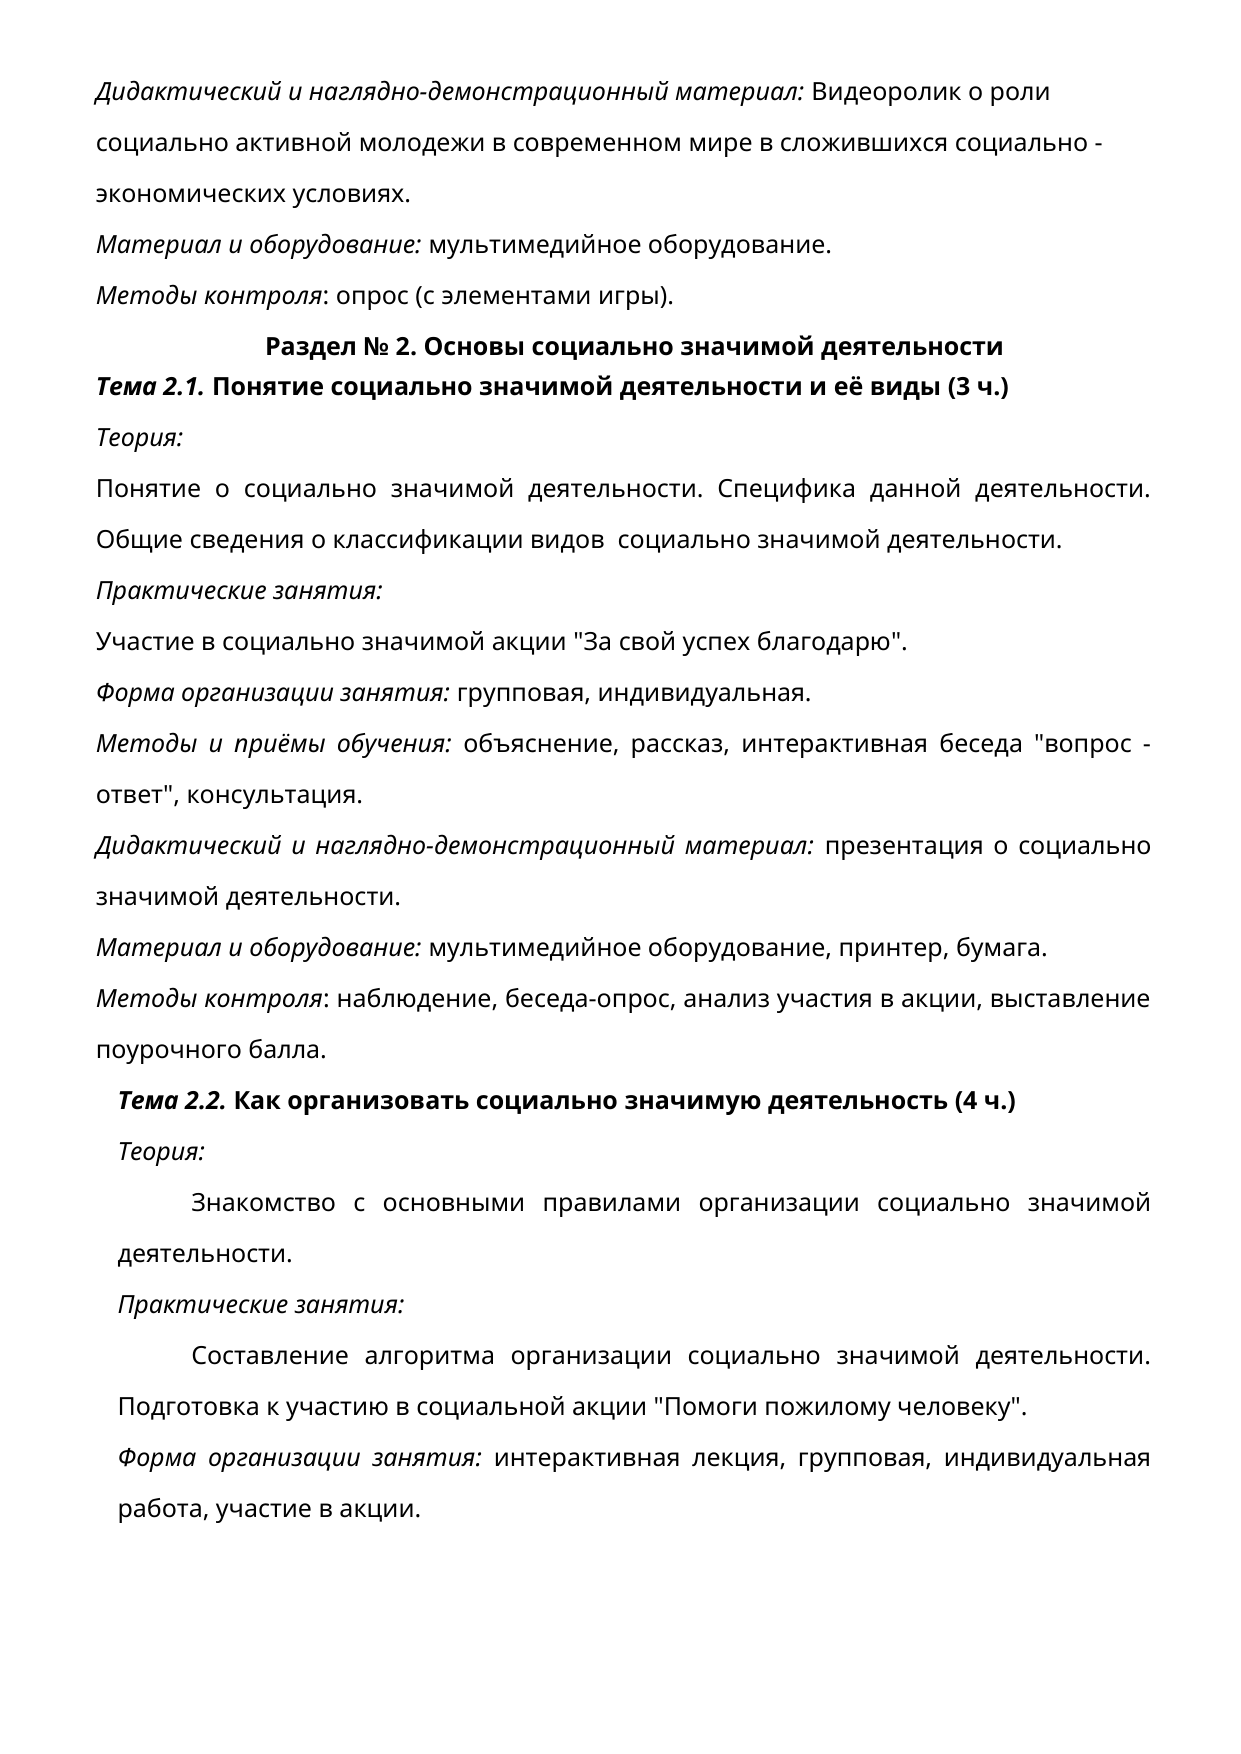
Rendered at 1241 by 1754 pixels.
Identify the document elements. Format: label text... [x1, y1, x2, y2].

text Тема 2.1. Понятие социально значимой деятельности и её виды (3 ч.) [96, 368, 1152, 402]
text Материал и оборудование: мультимедийное оборудование, принтер, бумага. [96, 930, 1152, 964]
text Практические занятия: [96, 572, 1152, 606]
text Тема 2.2. Как организовать социально значимую деятельность (4 ч.) [117, 1083, 1152, 1117]
text Знакомство с основными правилами организации социально значимой деятельности. [117, 1185, 1152, 1270]
text Составление алгоритма организации социально значимой деятельности. Подготовка к участию в социальной акции "Помоги пожилому человеку". [117, 1338, 1152, 1423]
text Участие в социально значимой акции "За свой успех благодарю". [96, 623, 1152, 657]
text Форма организации занятия: интерактивная лекция, групповая, индивидуальная работа, участие в акции. [117, 1440, 1152, 1525]
text Практические занятия: [117, 1287, 1152, 1321]
text Методы контроля: наблюдение, беседа-опрос, анализ участия в акции, выставление поурочного балла. [96, 981, 1152, 1066]
text Дидактический и наглядно-демонстрационный материал: Видеоролик о роли социально активной молодежи в современном мире в сложившихся социально - экономических условиях. [96, 74, 1152, 210]
text Материал и оборудование: мультимедийное оборудование. [96, 227, 1152, 261]
text Методы и приёмы обучения: объяснение, рассказ, интерактивная беседа "вопрос - ответ", консультация. [96, 726, 1152, 811]
text Форма организации занятия: групповая, индивидуальная. [96, 674, 1152, 708]
text Методы контроля: опрос (с элементами игры). [96, 278, 1152, 312]
text Понятие о социально значимой деятельности. Специфика данной деятельности. Общие сведения о классификации видов социально значимой деятельности. [96, 470, 1152, 555]
list Раздел № 2. Основы социально значимой деятельности [117, 329, 1152, 363]
text Теория: [96, 419, 1152, 453]
text Дидактический и наглядно-демонстрационный материал: презентация о социально значимой деятельности. [96, 828, 1152, 913]
text Теория: [117, 1134, 1152, 1168]
